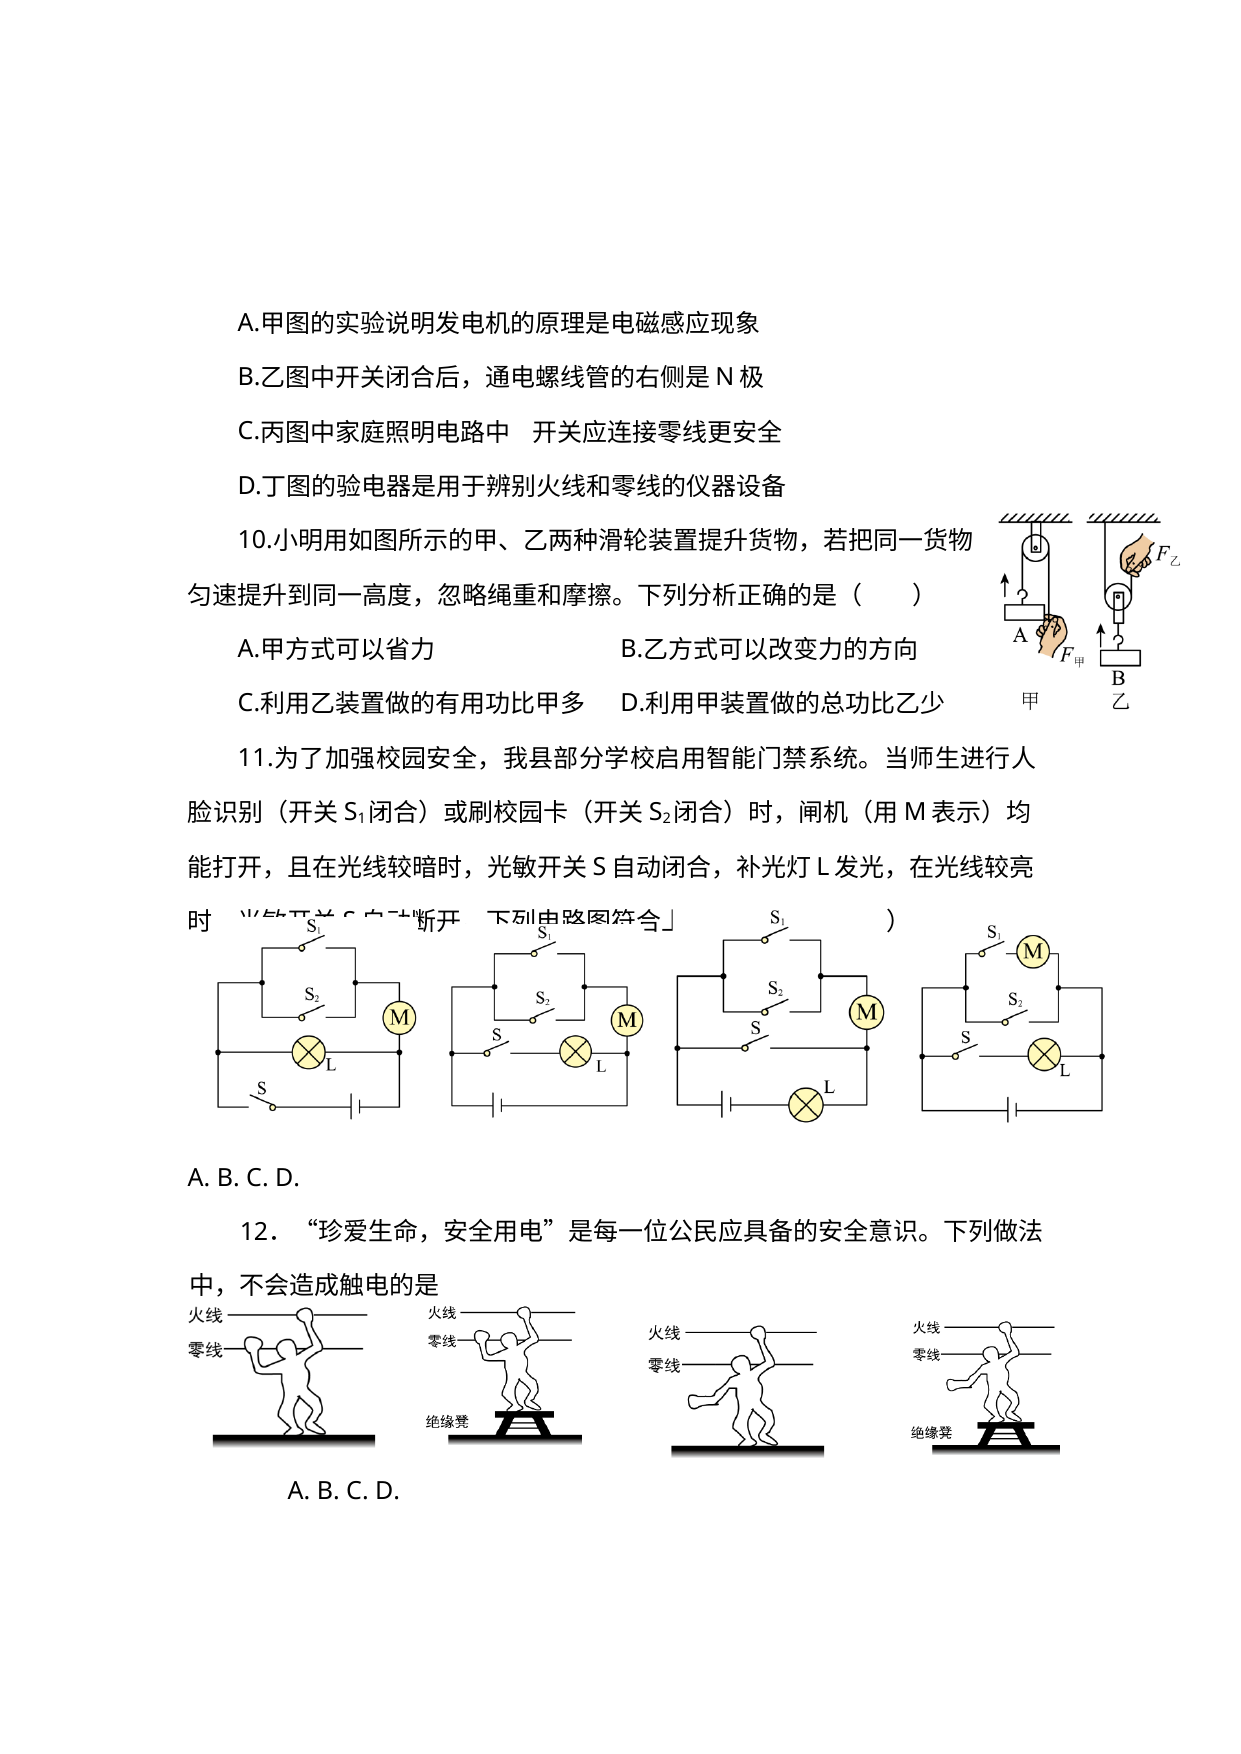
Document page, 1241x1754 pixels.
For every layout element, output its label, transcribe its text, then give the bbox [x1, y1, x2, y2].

text A.甲图的实验说明发电机的原理是电磁感应现象 [187, 303, 1053, 339]
text C.利用乙装置做的有用功比甲多 D.利用甲装置做的总功比乙少 [187, 684, 1053, 720]
text C.丙图中家庭照明电路中开关应连接零线更安全 [187, 412, 1053, 448]
picture [672, 908, 885, 1124]
text 11.为了加强校园安全，我县部分学校启用智能门禁系统。当师生进行人脸识别（开关S1闭合）或刷校园卡（开关S2闭合）时，闸机（用M表示）均能打开，且在光线较暗时，光敏开关S自动闭合，补光灯L发光，在光线较亮时，光敏开关S自动断开。下列电路图符合上述要求的是（ ） [187, 738, 1053, 938]
picture [213, 917, 418, 1121]
text 12．“珍爱生命，安全用电”是每一位公民应具备的安全意识。下列做法中，不会造成触电的是 [189, 1211, 1053, 1302]
picture [425, 1305, 582, 1445]
picture [917, 923, 1106, 1124]
text A. B. C. D. [187, 1473, 1053, 1507]
picture [187, 1306, 375, 1448]
text B.乙图中开关闭合后，通电螺线管的右侧是N极 [187, 357, 1053, 394]
picture [647, 1324, 825, 1458]
picture [910, 1321, 1060, 1455]
text A.甲方式可以省力 B.乙方式可以改变力的方向 [187, 629, 996, 666]
picture [996, 511, 1182, 712]
text A. B. C. D. [187, 1160, 1053, 1194]
text 匀速提升到同一高度，忽略绳重和摩擦。下列分析正确的是（ ） [187, 575, 996, 611]
text D.丁图的验电器是用于辨别火线和零线的仪器设备 [187, 466, 1053, 503]
text 10.小明用如图所示的甲、乙两种滑轮装置提升货物，若把同一货物 [187, 521, 996, 557]
picture [447, 924, 645, 1119]
